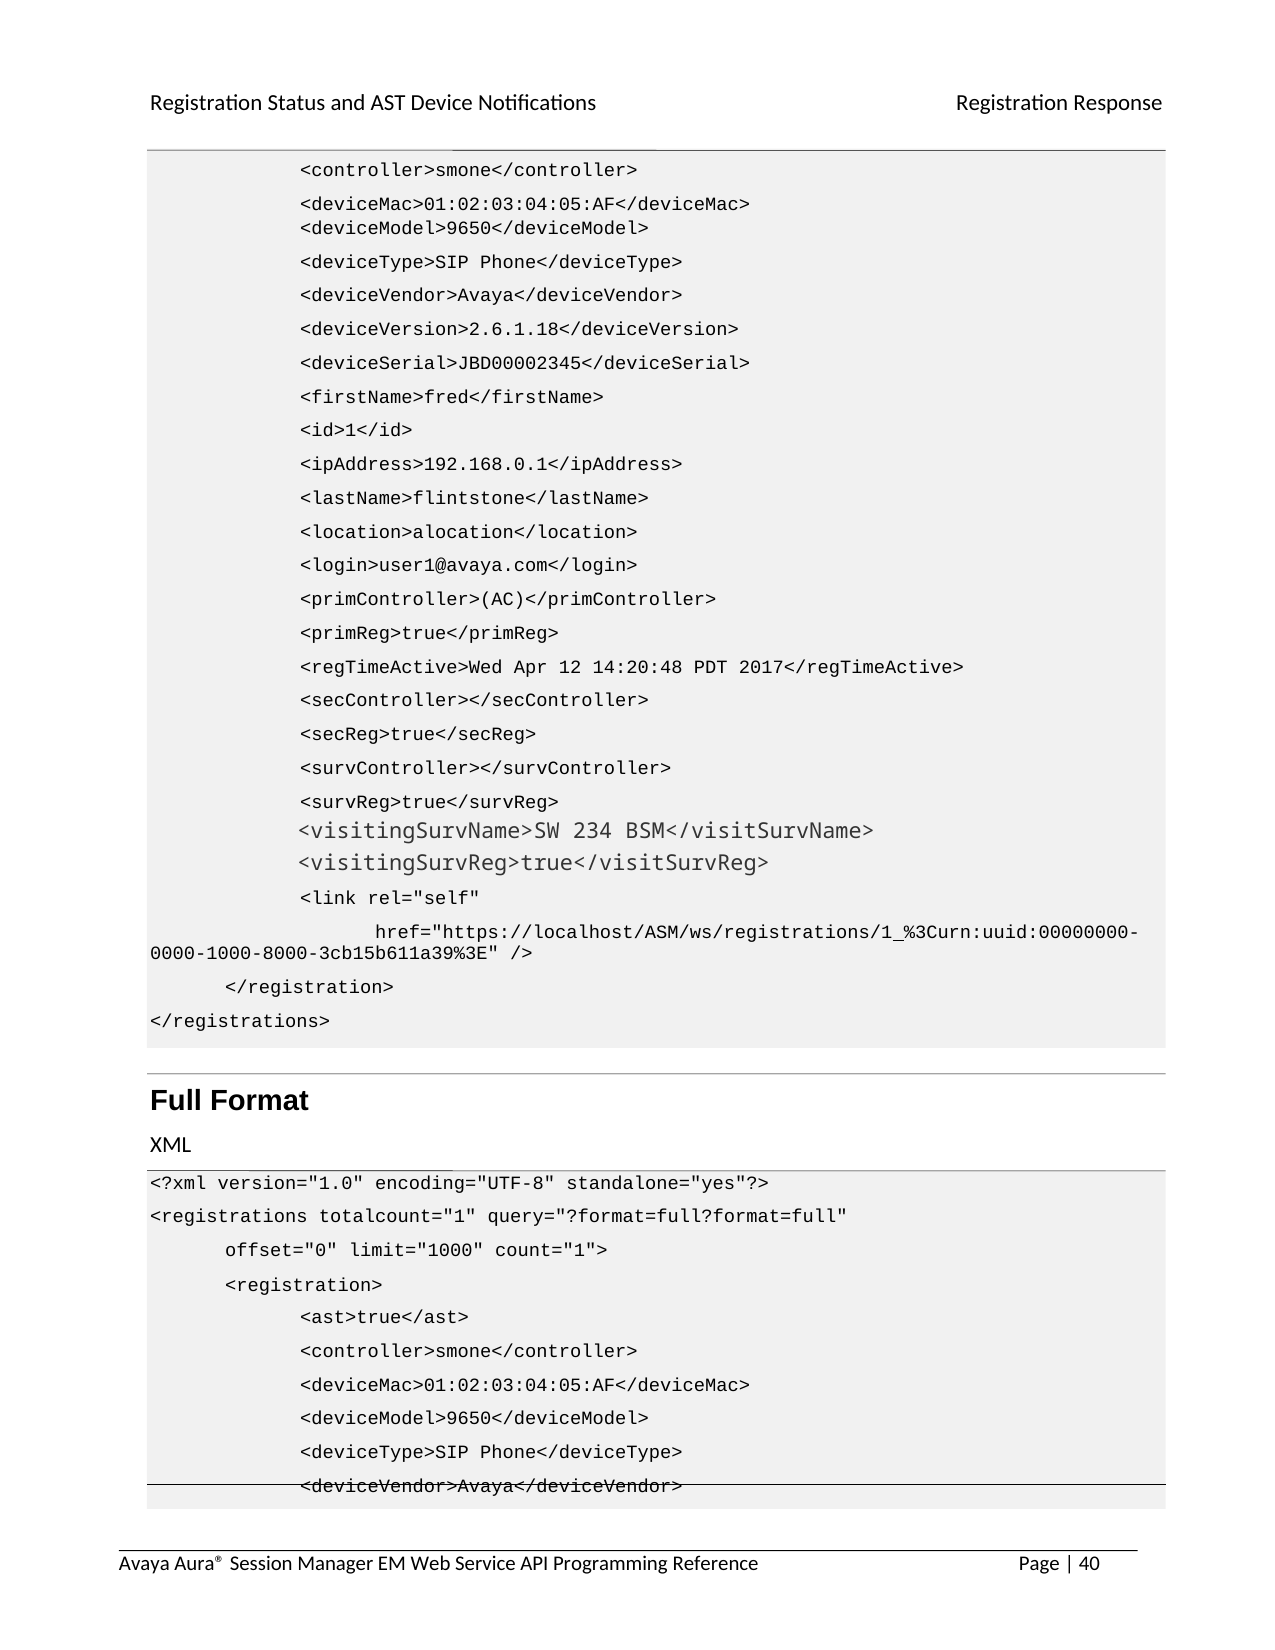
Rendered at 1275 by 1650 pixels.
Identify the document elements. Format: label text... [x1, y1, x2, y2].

subtitle Full Format [150, 1083, 1185, 1117]
text XML [150, 1130, 1185, 1158]
